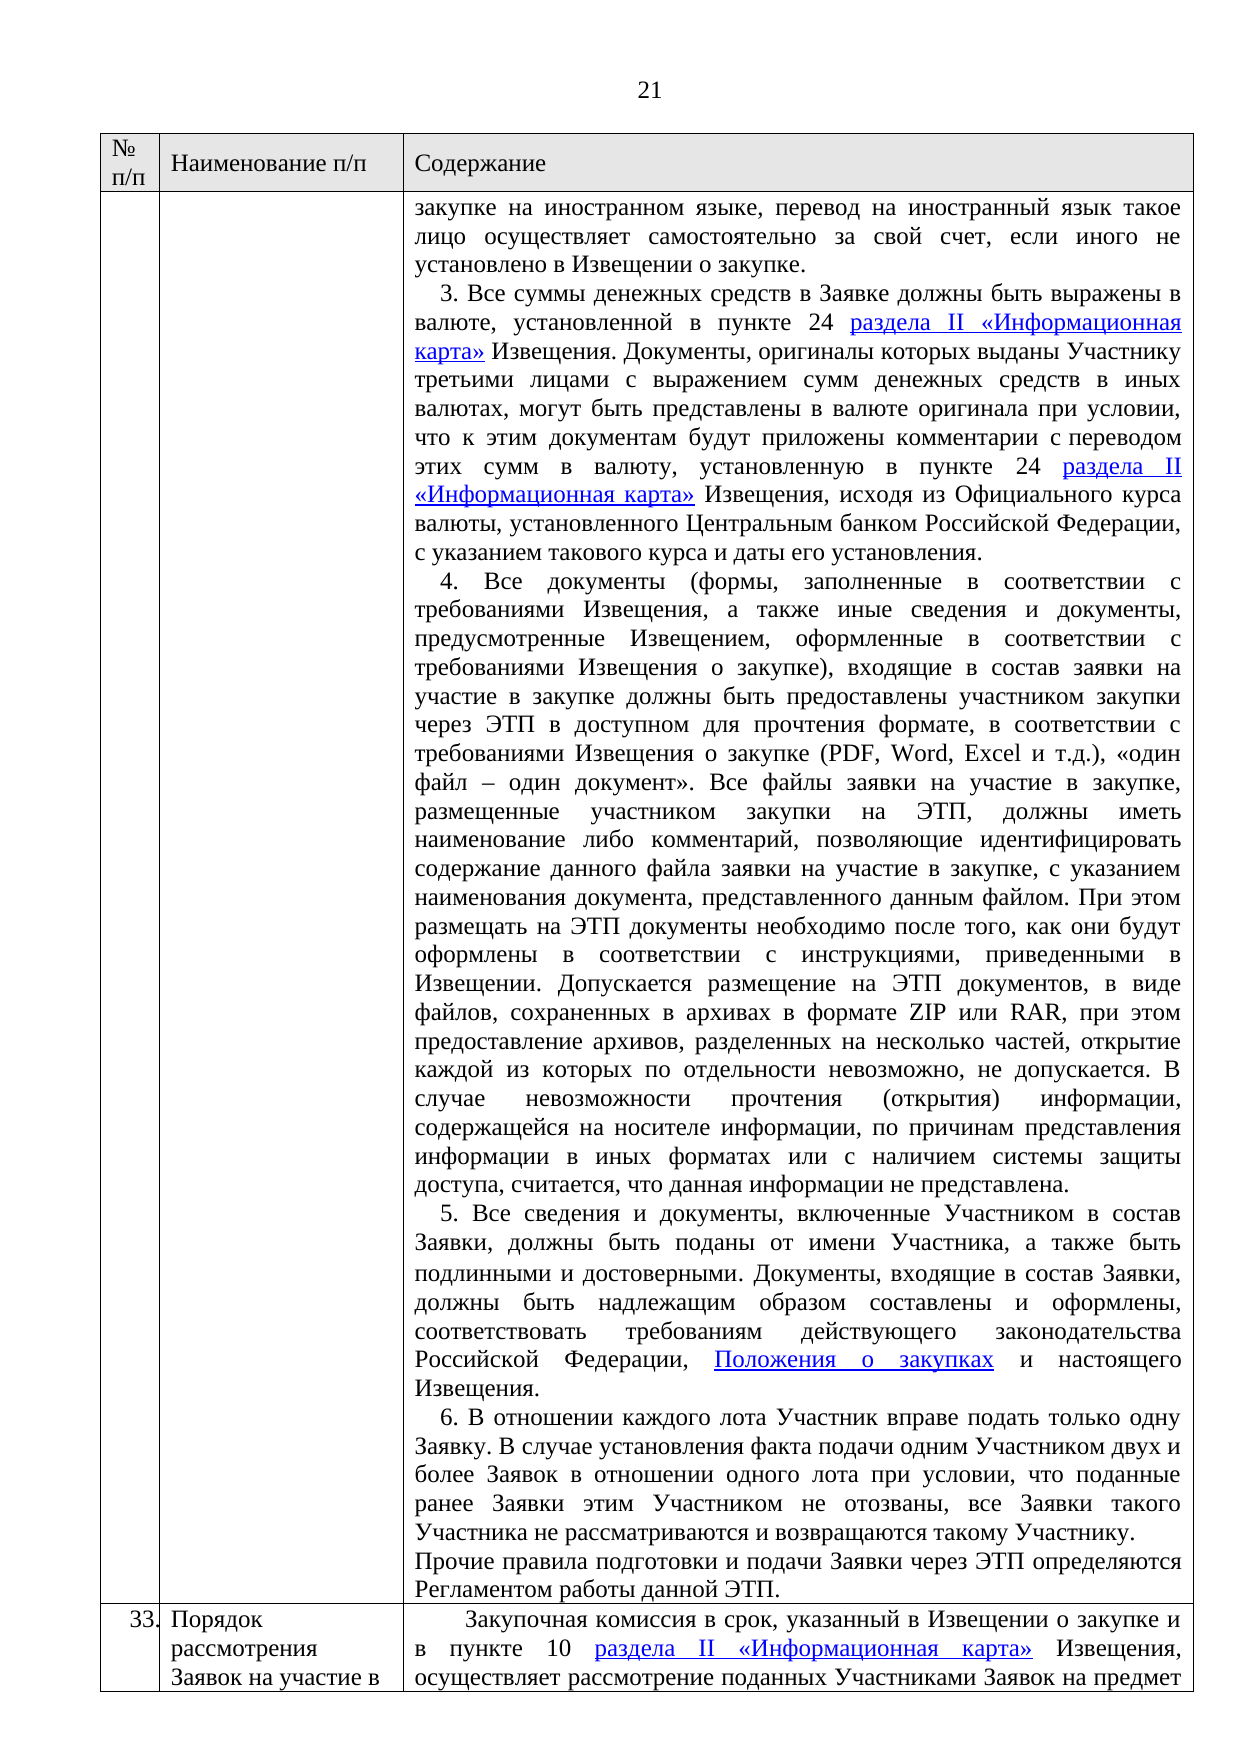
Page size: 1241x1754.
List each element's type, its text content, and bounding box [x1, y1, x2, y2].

table_cell [101, 1604, 159, 1691]
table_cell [160, 1604, 403, 1691]
table_header Содержание [404, 134, 1193, 191]
table_header № п/п [101, 134, 159, 191]
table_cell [404, 192, 1193, 1603]
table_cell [404, 1604, 1193, 1691]
table_header Наименование п/п [160, 134, 403, 191]
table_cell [160, 192, 403, 1603]
table_cell [101, 192, 159, 1603]
